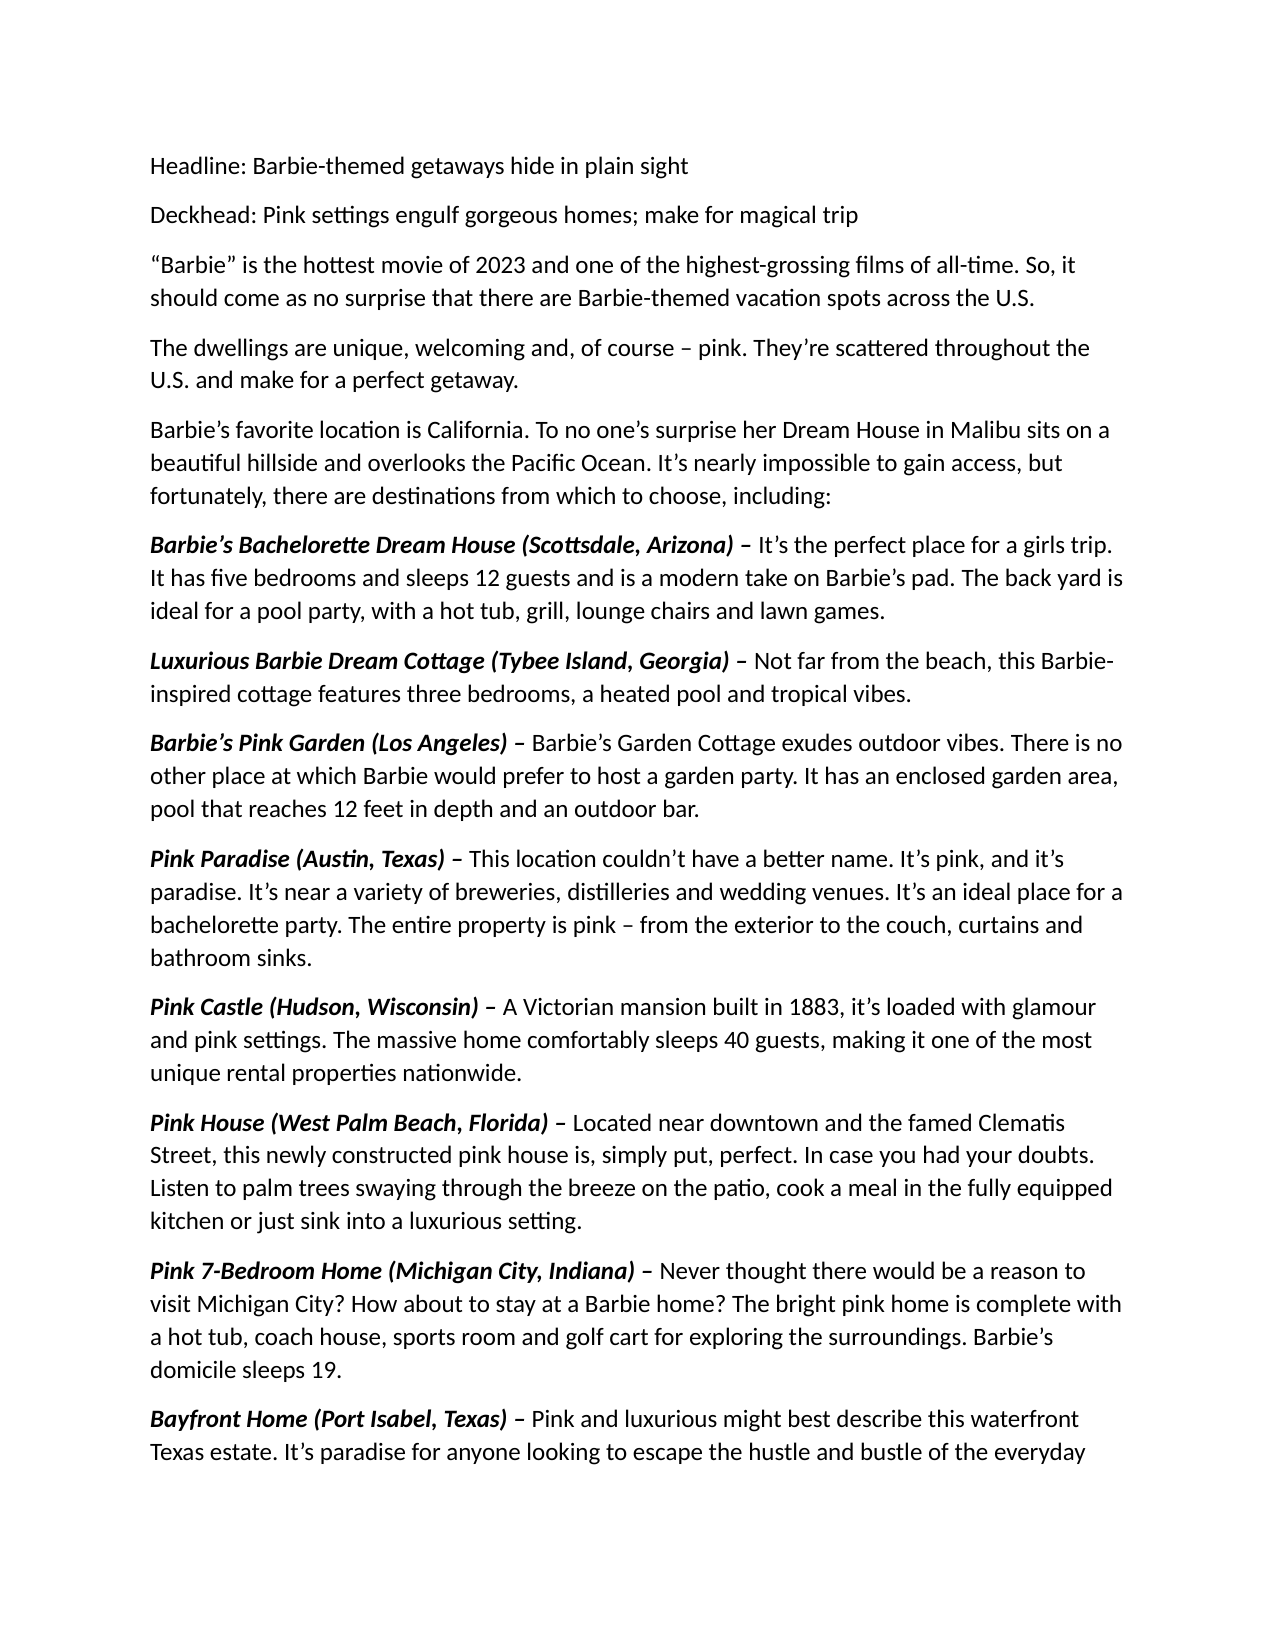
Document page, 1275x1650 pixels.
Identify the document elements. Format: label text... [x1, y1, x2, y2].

text Pink Castle (Hudson, Wisconsin) – A Victorian mansion built in 1883, it’s loaded with glamour and pink settings. The massive home comfortably sleeps 40 guests, making it one of the most unique rental properties nationwide. [150, 991, 1125, 1088]
text Pink House (West Palm Beach, Florida) – Located near downtown and the famed Clematis Street, this newly constructed pink house is, simply put, perfect. In case you had your doubts. Listen to palm trees swaying through the breeze on the patio, cook a meal in the fully equipped kitchen or just sink into a luxurious setting. [150, 1107, 1125, 1236]
text Headline: Barbie-themed getaways hide in plain sight [150, 150, 1125, 181]
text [150, 1403, 1125, 1467]
text Pink Paradise (Austin, Texas) – This location couldn’t have a better name. It’s pink, and it’s paradise. It’s near a variety of breweries, distilleries and wedding venues. It’s an ideal place for a bachelorette party. The entire property is pink – from the exterior to the couch, curtains and bathroom sinks. [150, 843, 1125, 972]
text “Barbie” is the hottest movie of 2023 and one of the highest-grossing films of all-time. So, it should come as no surprise that there are Barbie-themed vacation spots across the U.S. [150, 249, 1125, 313]
text The dwellings are unique, welcoming and, of course – pink. They’re scattered throughout the U.S. and make for a perfect getaway. [150, 332, 1125, 395]
text Barbie’s favorite location is California. To no one’s surprise her Dream House in Malibu sits on a beautiful hillside and overlooks the Pacific Ocean. It’s nearly impossible to gain access, but fortunately, there are destinations from which to choose, including: [150, 414, 1125, 511]
text Barbie’s Bachelorette Dream House (Scottsdale, Arizona) – It’s the perfect place for a girls trip. It has five bedrooms and sleeps 12 guests and is a modern take on Barbie’s pad. The back yard is ideal for a pool party, with a hot tub, grill, lounge chairs and lawn games. [150, 529, 1125, 626]
text Deckhead: Pink settings engulf gorgeous homes; make for magical trip [150, 199, 1125, 230]
text Pink 7-Bedroom Home (Michigan City, Indiana) – Never thought there would be a reason to visit Michigan City? How about to stay at a Barbie home? The bright pink home is complete with a hot tub, coach house, sports room and golf cart for exploring the surroundings. Barbie’s domicile sleeps 19. [150, 1255, 1125, 1384]
text Barbie’s Pink Garden (Los Angeles) – Barbie’s Garden Cottage exudes outdoor vibes. There is no other place at which Barbie would prefer to host a garden party. It has an enclosed garden area, pool that reaches 12 feet in depth and an outdoor bar. [150, 727, 1125, 824]
text Luxurious Barbie Dream Cottage (Tybee Island, Georgia) – Not far from the beach, this Barbie-inspired cottage features three bedrooms, a heated pool and tropical vibes. [150, 645, 1125, 708]
